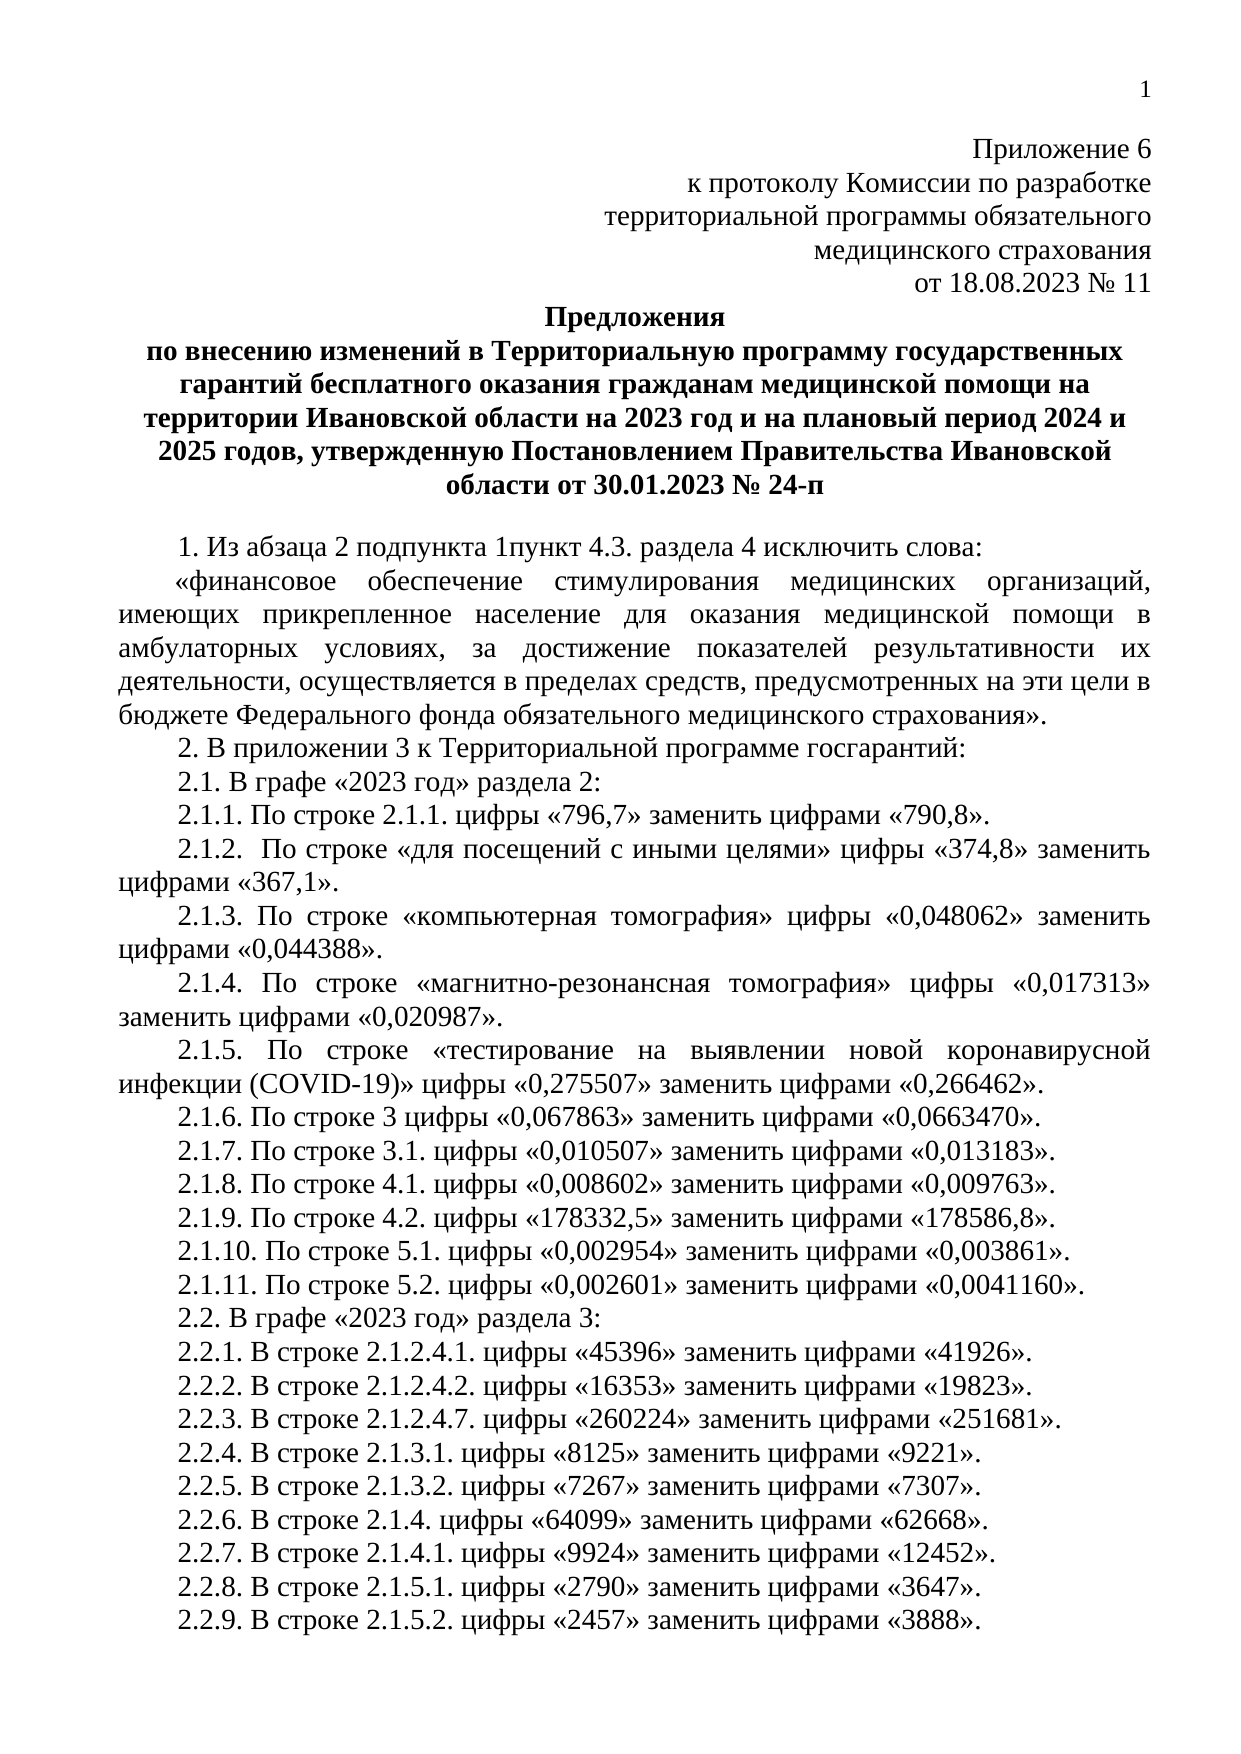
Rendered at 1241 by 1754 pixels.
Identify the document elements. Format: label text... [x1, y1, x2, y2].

text 2.2.1. В строке 2.1.2.4.1. цифры «45396» заменить цифрами «41926». [118, 1334, 1152, 1368]
text 2.1. В графе «2023 год» раздела 2: [118, 764, 1152, 797]
text 2.1.2. По строке «для посещений с иными целями» цифры «374,8» заменить цифрами «367,1». [118, 831, 1152, 898]
text 2.2.2. В строке 2.1.2.4.2. цифры «16353» заменить цифрами «19823». [118, 1368, 1152, 1401]
text 2.1.8. По строке 4.1. цифры «0,008602» заменить цифрами «0,009763». [118, 1166, 1152, 1200]
text 2.1.10. По строке 5.1. цифры «0,002954» заменить цифрами «0,003861». [118, 1233, 1152, 1267]
text 2.2.8. В строке 2.1.5.1. цифры «2790» заменить цифрами «3647». [118, 1569, 1152, 1602]
text территориальной программы обязательного [118, 198, 1152, 232]
text 2.1.7. По строке 3.1. цифры «0,010507» заменить цифрами «0,013183». [118, 1133, 1152, 1166]
text 2.1.4. По строке «магнитно-резонансная томография» цифры «0,017313» заменить цифрами «0,020987». [118, 965, 1152, 1032]
text 2.2.6. В строке 2.1.4. цифры «64099» заменить цифрами «62668». [118, 1502, 1152, 1535]
text 2.2.3. В строке 2.1.2.4.7. цифры «260224» заменить цифрами «251681». [118, 1401, 1152, 1435]
text медицинского страхования [118, 232, 1152, 266]
text Предложения [118, 299, 1152, 333]
text 2.2.9. В строке 2.1.5.2. цифры «2457» заменить цифрами «3888». [118, 1602, 1152, 1636]
text 2.1.3. По строке «компьютерная томография» цифры «0,048062» заменить цифрами «0,044388». [118, 898, 1152, 965]
text 1. Из абзаца 2 подпункта 1пункт 4.3. раздела 4 исключить слова: [118, 529, 1152, 563]
text 2.1.1. По строке 2.1.1. цифры «796,7» заменить цифрами «790,8». [118, 797, 1152, 831]
text к протоколу Комиссии по разработке [118, 165, 1152, 198]
text 2.2.5. В строке 2.1.3.2. цифры «7267» заменить цифрами «7307». [118, 1468, 1152, 1502]
text 2.2.7. В строке 2.1.4.1. цифры «9924» заменить цифрами «12452». [118, 1535, 1152, 1569]
text «финансовое обеспечение стимулирования медицинских организаций, имеющих прикрепленное население для оказания медицинской помощи в амбулаторных условиях, за достижение показателей результативности их деятельности, осуществляется в пределах средств, предусмотренных на эти цели в бюджете Федерального фонда обязательного медицинского страхования». [118, 563, 1152, 730]
text Приложение 6 [118, 131, 1152, 165]
text 2. В приложении 3 к Территориальной программе госгарантий: [118, 730, 1152, 764]
text 2.1.6. По строке 3 цифры «0,067863» заменить цифрами «0,0663470». [118, 1099, 1152, 1133]
text 2.2. В графе «2023 год» раздела 3: [118, 1301, 1152, 1334]
text 2.1.5. По строке «тестирование на выявлении новой коронавирусной инфекции (COVID-19)» цифры «0,275507» заменить цифрами «0,266462». [118, 1032, 1152, 1099]
text 2.1.11. По строке 5.2. цифры «0,002601» заменить цифрами «0,0041160». [118, 1267, 1152, 1301]
text 2.1.9. По строке 4.2. цифры «178332,5» заменить цифрами «178586,8». [118, 1200, 1152, 1233]
text 2.2.4. В строке 2.1.3.1. цифры «8125» заменить цифрами «9221». [118, 1435, 1152, 1468]
text по внесению изменений в Территориальную программу государственных гарантий бесплатного оказания гражданам медицинской помощи на территории Ивановской области на 2023 год и на плановый период 2024 и 2025 годов, утвержденную Постановлением Правительства Ивановской области от 30.01.2023 № 24-п [118, 333, 1152, 500]
text от 18.08.2023 № 11 [118, 266, 1152, 299]
